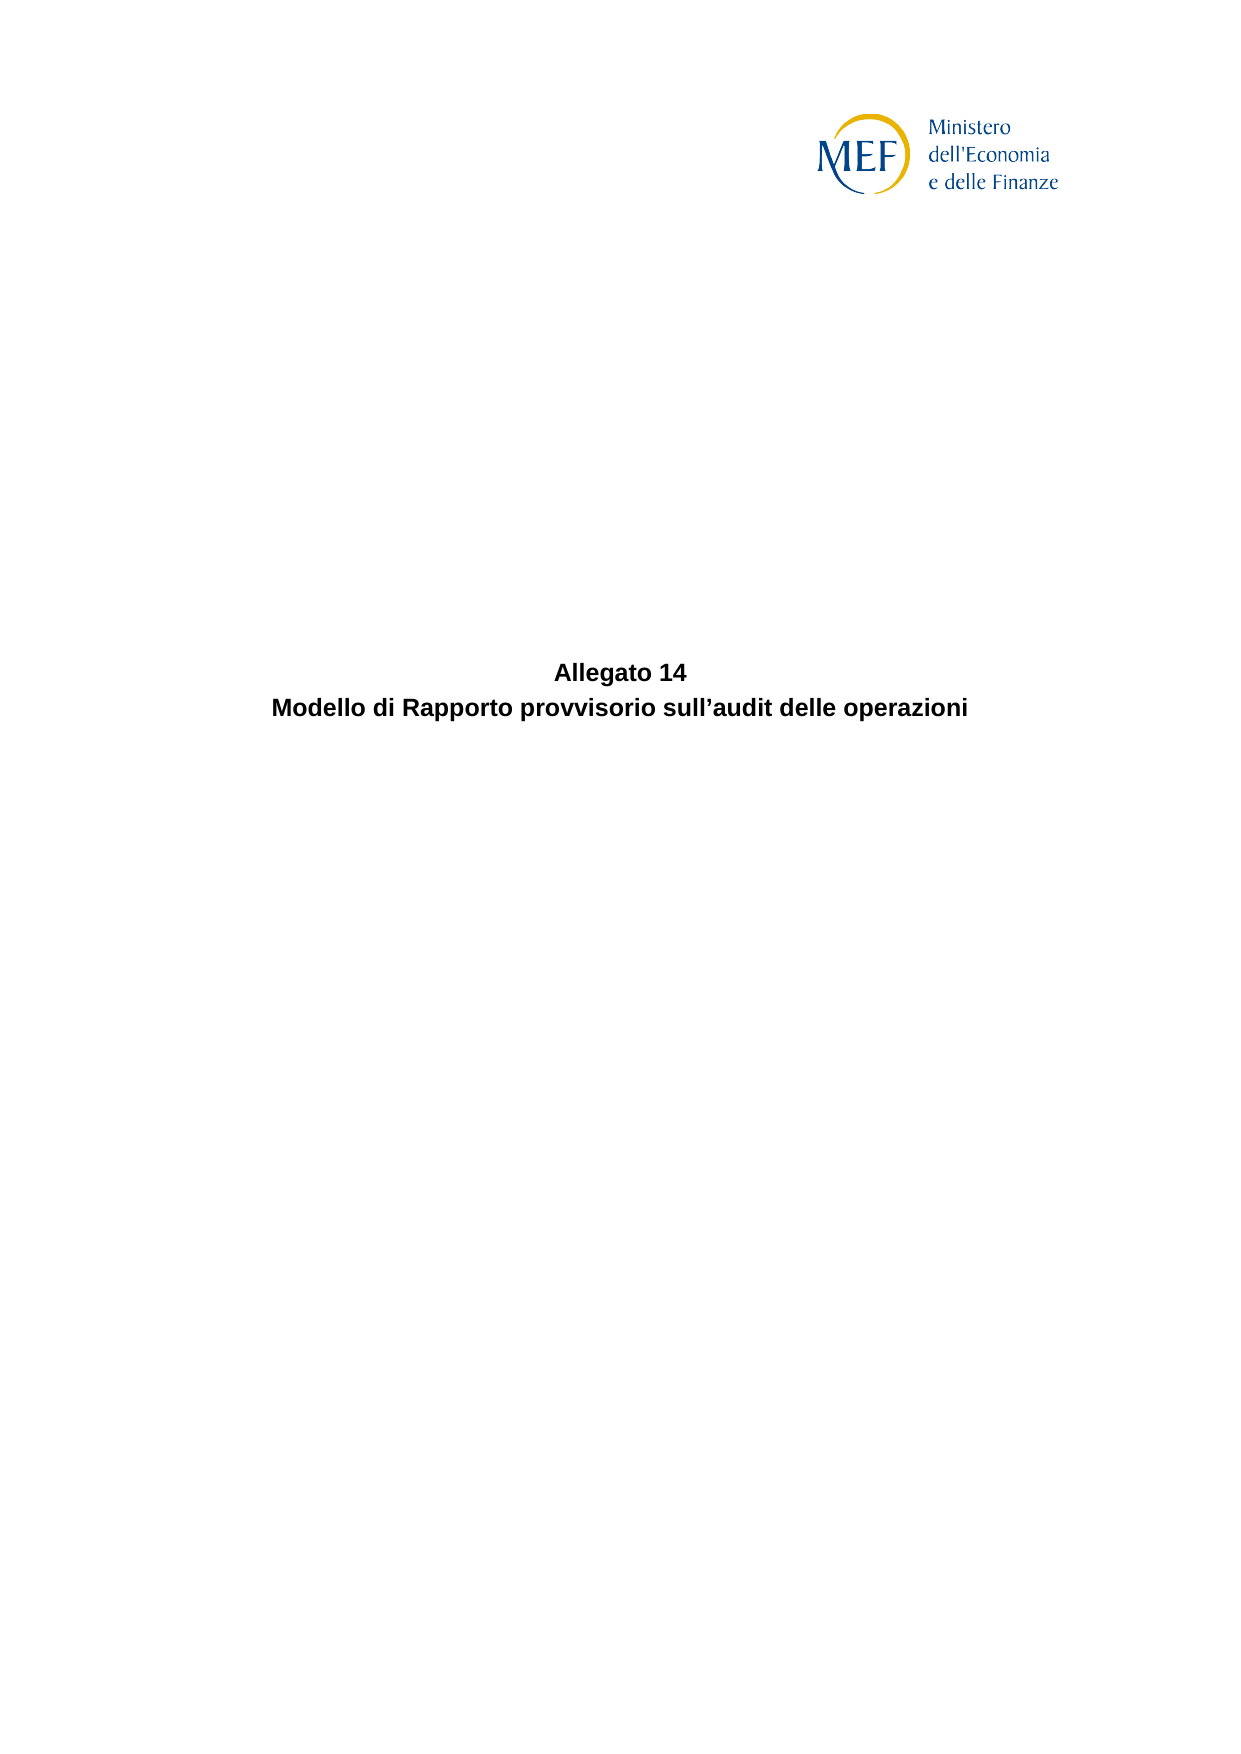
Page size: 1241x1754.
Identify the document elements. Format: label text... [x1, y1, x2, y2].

text Modello di Rapporto provvisorio sull’audit delle operazioni [177, 693, 1063, 722]
picture [817, 114, 1058, 194]
text Allegato 14 [177, 658, 1063, 687]
